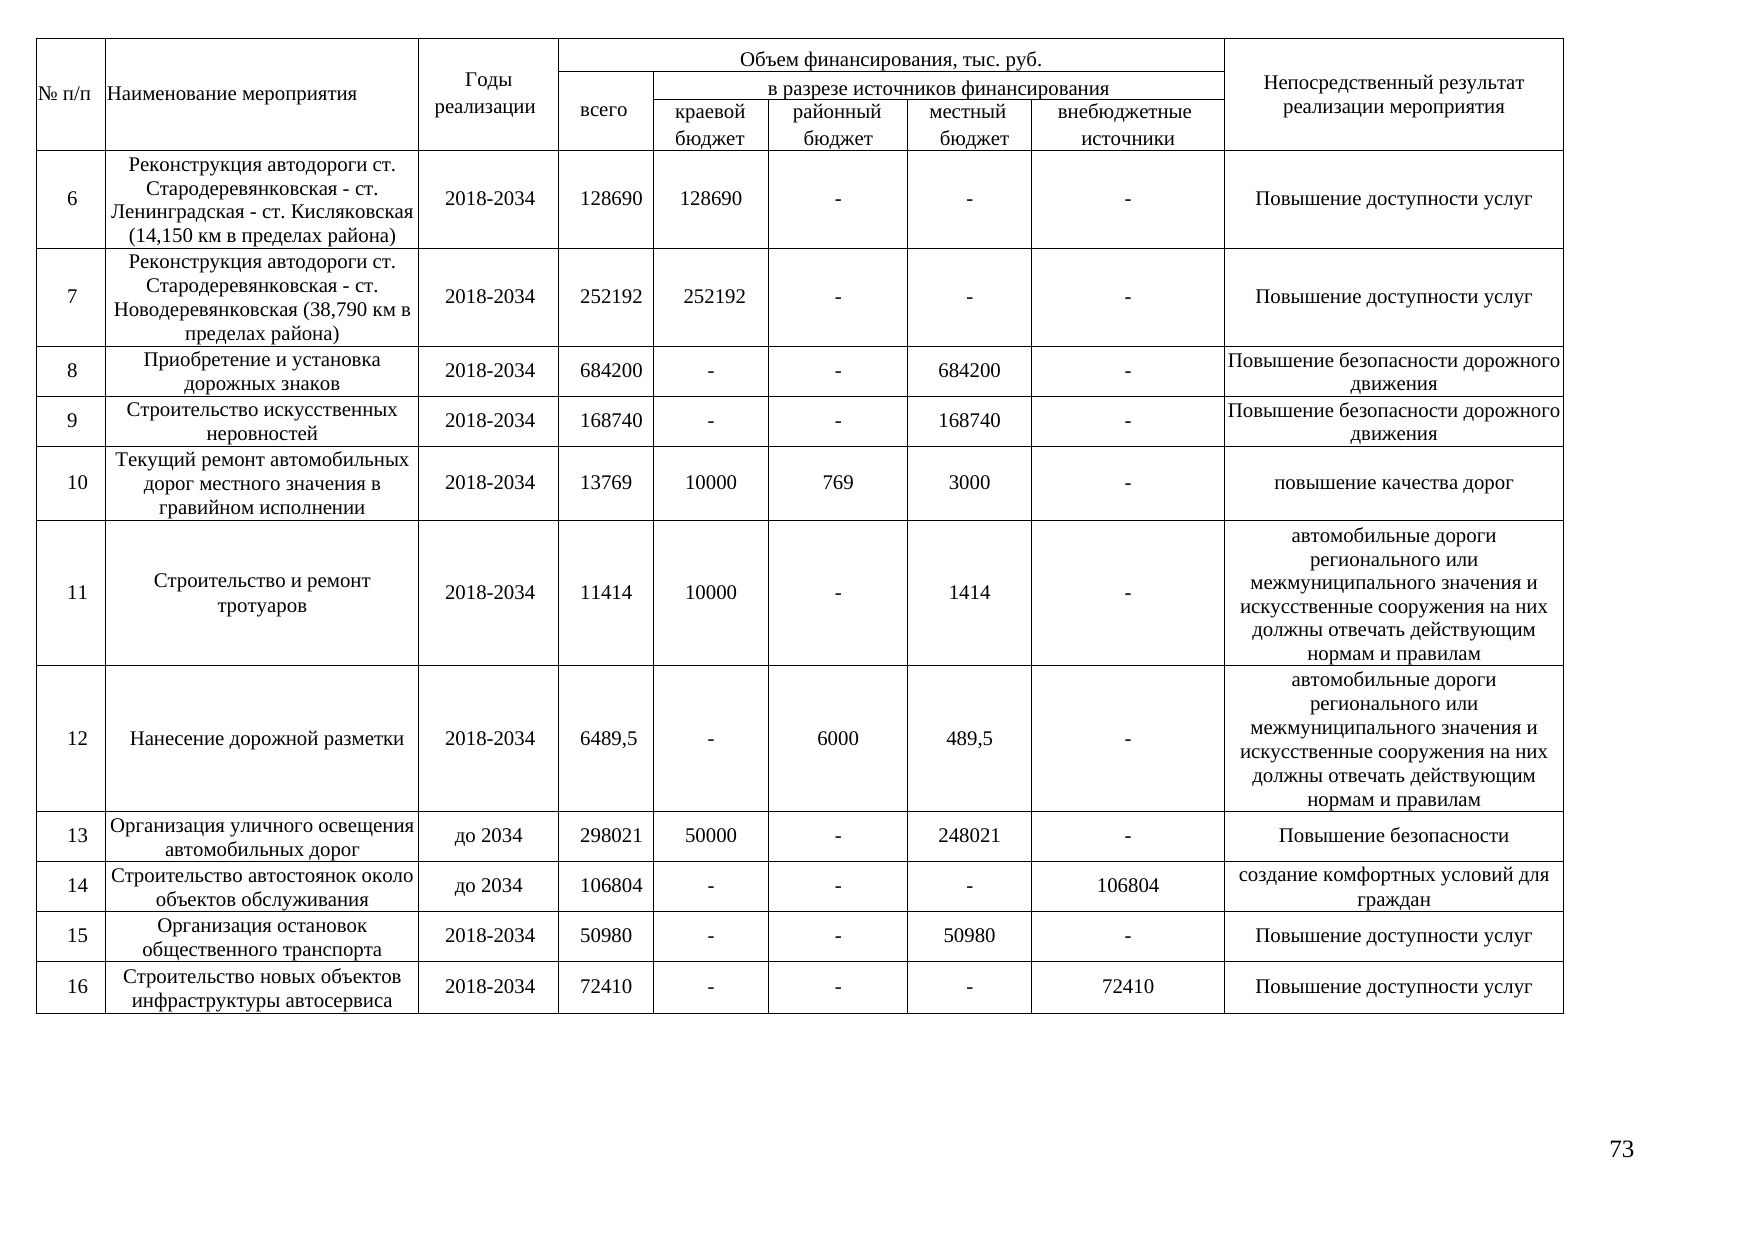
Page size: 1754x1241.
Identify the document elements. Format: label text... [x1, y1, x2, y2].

table_cell Организация уличного освещения автомобильных дорог [106, 812, 418, 861]
table_cell - [1032, 249, 1224, 346]
table_cell - [654, 912, 768, 961]
table_cell внебюджетные источники [1032, 100, 1224, 149]
table_cell автомобильные дороги регионального или межмуниципального значения и искусственные сооружения на них должны отвечать действующим нормам и правилам [1225, 521, 1563, 665]
table_cell Строительство автостоянок около объектов обслуживания [106, 862, 418, 911]
table_cell 128690 [654, 151, 768, 248]
table_cell - [769, 521, 907, 665]
table_cell - [908, 862, 1031, 911]
table_cell 15 [37, 912, 105, 961]
table_cell 248021 [908, 812, 1031, 861]
table_cell Повышение доступности услуг [1225, 151, 1563, 248]
table_cell Реконструкция автодороги ст. Стародеревянковская - ст. Новодеревянковская (38,790 км в пределах района) [106, 249, 418, 346]
table_cell районный бюджет [769, 100, 907, 149]
table_cell - [1032, 521, 1224, 665]
table_header Годы реализации [419, 39, 558, 149]
table_cell 106804 [559, 862, 653, 911]
table_cell Строительство и ремонт тротуаров [106, 521, 418, 665]
table_cell 6 [37, 151, 105, 248]
table_cell краевой бюджет [654, 100, 768, 149]
table_cell - [908, 151, 1031, 248]
table_cell 11414 [559, 521, 653, 665]
table_cell 10000 [654, 447, 768, 519]
table_cell - [769, 912, 907, 961]
table_cell - [769, 397, 907, 446]
table_cell 9 [37, 397, 105, 446]
table_cell 106804 [1032, 862, 1224, 911]
table_cell 2018-2034 [419, 962, 558, 1013]
table_cell 168740 [908, 397, 1031, 446]
table_cell Текущий ремонт автомобильных дорог местного значения в гравийном исполнении [106, 447, 418, 519]
table_cell - [769, 862, 907, 911]
table_cell - [1032, 912, 1224, 961]
table_cell 2018-2034 [419, 347, 558, 396]
table_cell повышение качества дорог [1225, 447, 1563, 519]
table_cell 3000 [908, 447, 1031, 519]
table_cell - [769, 151, 907, 248]
table_cell - [654, 962, 768, 1013]
table_cell Строительство новых объектов инфраструктуры автосервиса [106, 962, 418, 1013]
table_cell - [1032, 347, 1224, 396]
table_cell 14 [37, 862, 105, 911]
table_cell Нанесение дорожной разметки [106, 666, 418, 811]
table_cell 50980 [559, 912, 653, 961]
table_cell 298021 [559, 812, 653, 861]
table_cell Организация остановок общественного транспорта [106, 912, 418, 961]
table_cell в разрезе источников финансирования [654, 72, 1224, 99]
table_cell 252192 [559, 249, 653, 346]
table_cell 2018-2034 [419, 447, 558, 519]
table_cell до 2034 [419, 862, 558, 911]
table_cell 2018-2034 [419, 151, 558, 248]
table_cell 72410 [559, 962, 653, 1013]
table_cell 11 [37, 521, 105, 665]
table_cell 6000 [769, 666, 907, 811]
table_cell 128690 [559, 151, 653, 248]
table_cell - [1032, 151, 1224, 248]
table_cell 50980 [908, 912, 1031, 961]
table_cell - [1032, 812, 1224, 861]
table_header Непосредственный результат реализации мероприятия [1225, 39, 1563, 149]
table_cell местный бюджет [908, 100, 1031, 149]
table_cell 6489,5 [559, 666, 653, 811]
table_cell - [654, 397, 768, 446]
table_cell - [654, 666, 768, 811]
table_cell - [654, 862, 768, 911]
table_cell автомобильные дороги регионального или межмуниципального значения и искусственные сооружения на них должны отвечать действующим нормам и правилам [1225, 666, 1563, 811]
table_cell - [908, 249, 1031, 346]
table_cell - [769, 347, 907, 396]
table_cell Повышение безопасности дорожного движения [1225, 397, 1563, 446]
table_cell - [1032, 666, 1224, 811]
table_cell Повышение доступности услуг [1225, 249, 1563, 346]
table_cell 2018-2034 [419, 912, 558, 961]
table_cell Повышение доступности услуг [1225, 912, 1563, 961]
table_cell Повышение доступности услуг [1225, 962, 1563, 1013]
table_cell 13769 [559, 447, 653, 519]
table_cell 13 [37, 812, 105, 861]
table_cell - [1032, 397, 1224, 446]
table_cell 8 [37, 347, 105, 396]
table_cell 10 [37, 447, 105, 519]
table_cell 72410 [1032, 962, 1224, 1013]
table_header Наименование мероприятия [106, 39, 418, 149]
table_cell 684200 [908, 347, 1031, 396]
table_cell до 2034 [419, 812, 558, 861]
table_cell - [654, 347, 768, 396]
table_cell Реконструкция автодороги ст. Стародеревянковская - ст. Ленинградская - ст. Кисляковская (14,150 км в пределах района) [106, 151, 418, 248]
table_cell - [908, 962, 1031, 1013]
table_cell Повышение безопасности [1225, 812, 1563, 861]
table_cell Повышение безопасности дорожного движения [1225, 347, 1563, 396]
table_cell 7 [37, 249, 105, 346]
table_header № п/п [37, 39, 105, 149]
table_cell - [769, 812, 907, 861]
table_cell - [769, 962, 907, 1013]
table_cell 168740 [559, 397, 653, 446]
text 73 [1609, 1137, 1634, 1162]
table_cell 16 [37, 962, 105, 1013]
table_cell 684200 [559, 347, 653, 396]
table_header Объем финансирования, тыс. руб. [559, 39, 1224, 71]
table_cell 2018-2034 [419, 666, 558, 811]
table_cell 2018-2034 [419, 249, 558, 346]
table_cell 252192 [654, 249, 768, 346]
table_cell 1414 [908, 521, 1031, 665]
table_cell 2018-2034 [419, 397, 558, 446]
table_cell Приобретение и установка дорожных знаков [106, 347, 418, 396]
table_cell Строительство искусственных неровностей [106, 397, 418, 446]
table_cell 50000 [654, 812, 768, 861]
table_cell 12 [37, 666, 105, 811]
table_cell 2018-2034 [419, 521, 558, 665]
table_cell 769 [769, 447, 907, 519]
table_cell - [1032, 447, 1224, 519]
table_cell - [769, 249, 907, 346]
table_cell 489,5 [908, 666, 1031, 811]
table_cell всего [559, 72, 653, 149]
table_cell создание комфортных условий для граждан [1225, 862, 1563, 911]
table_cell 10000 [654, 521, 768, 665]
